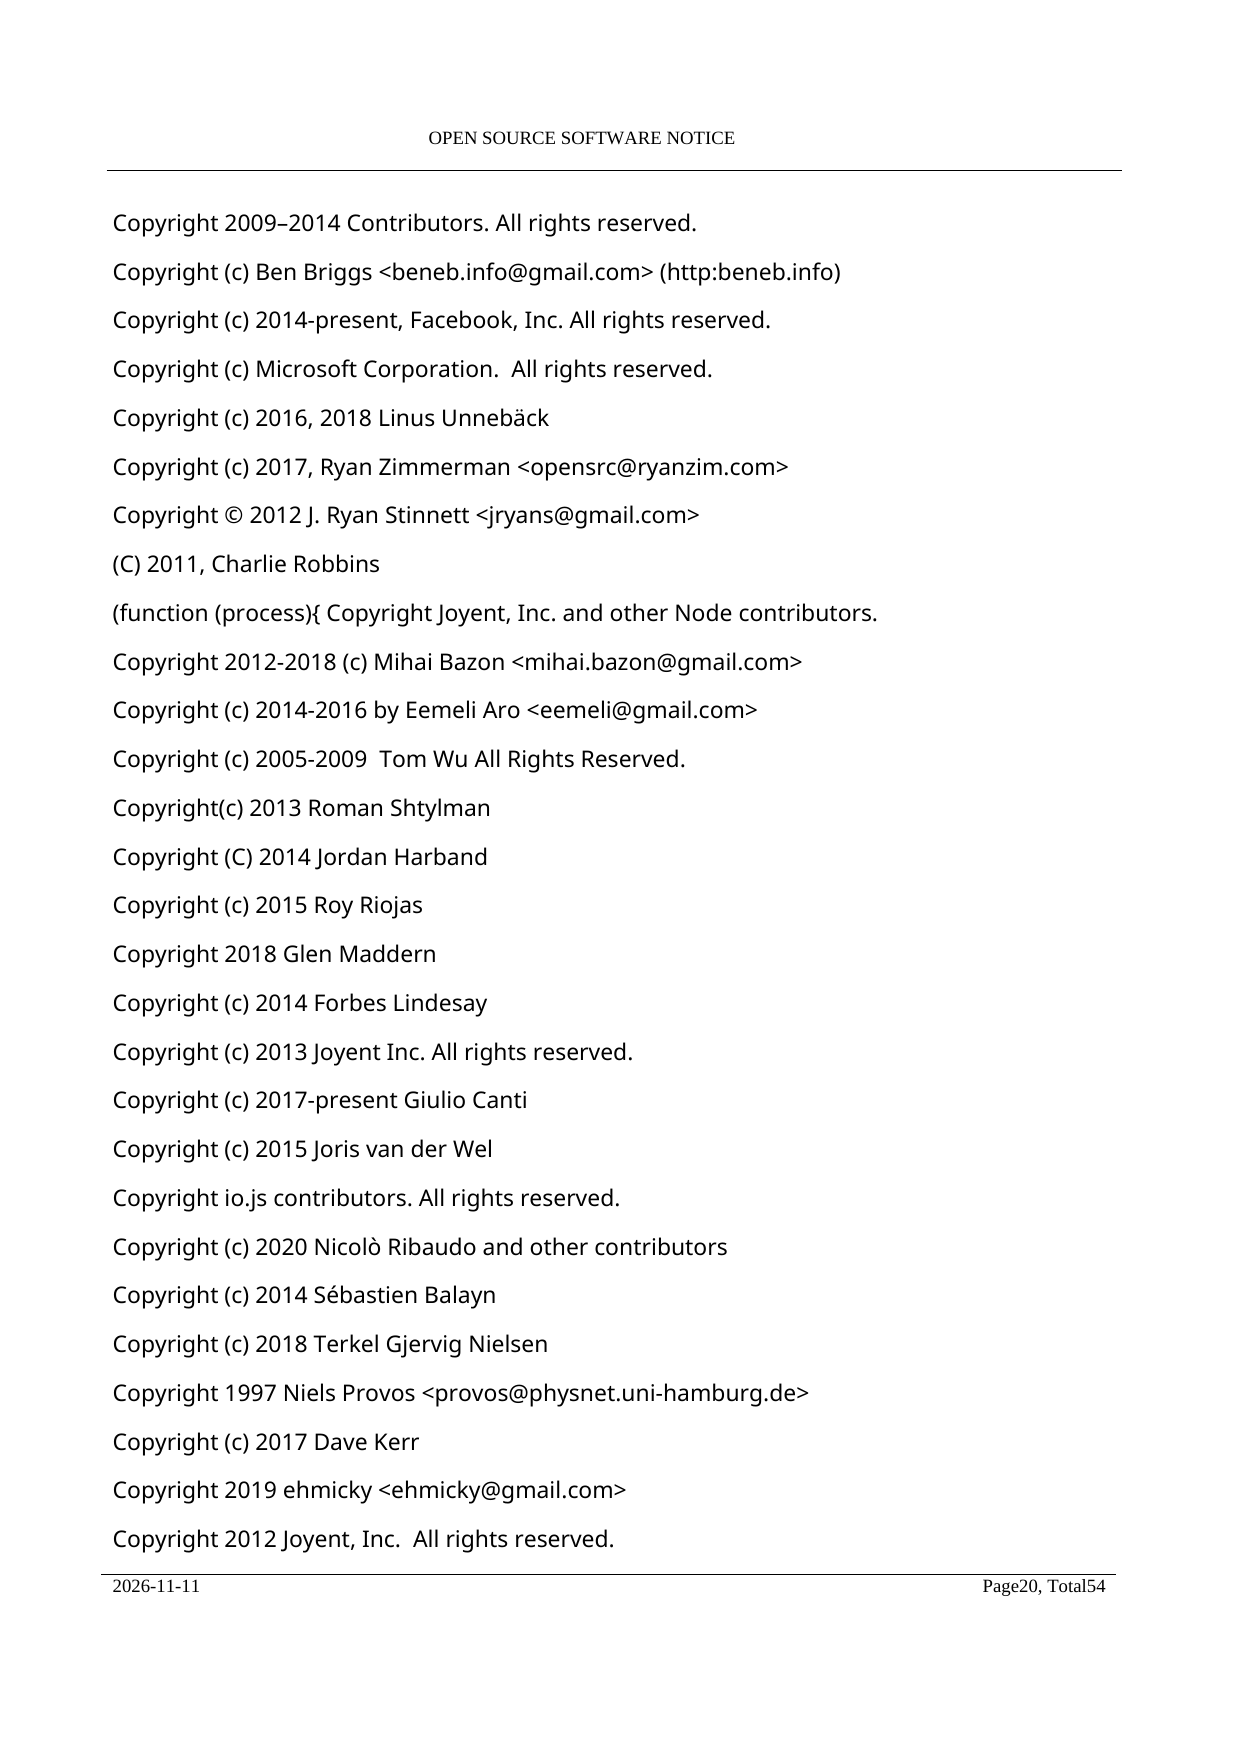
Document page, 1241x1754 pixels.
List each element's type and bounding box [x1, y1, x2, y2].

text [112, 206, 1128, 1555]
